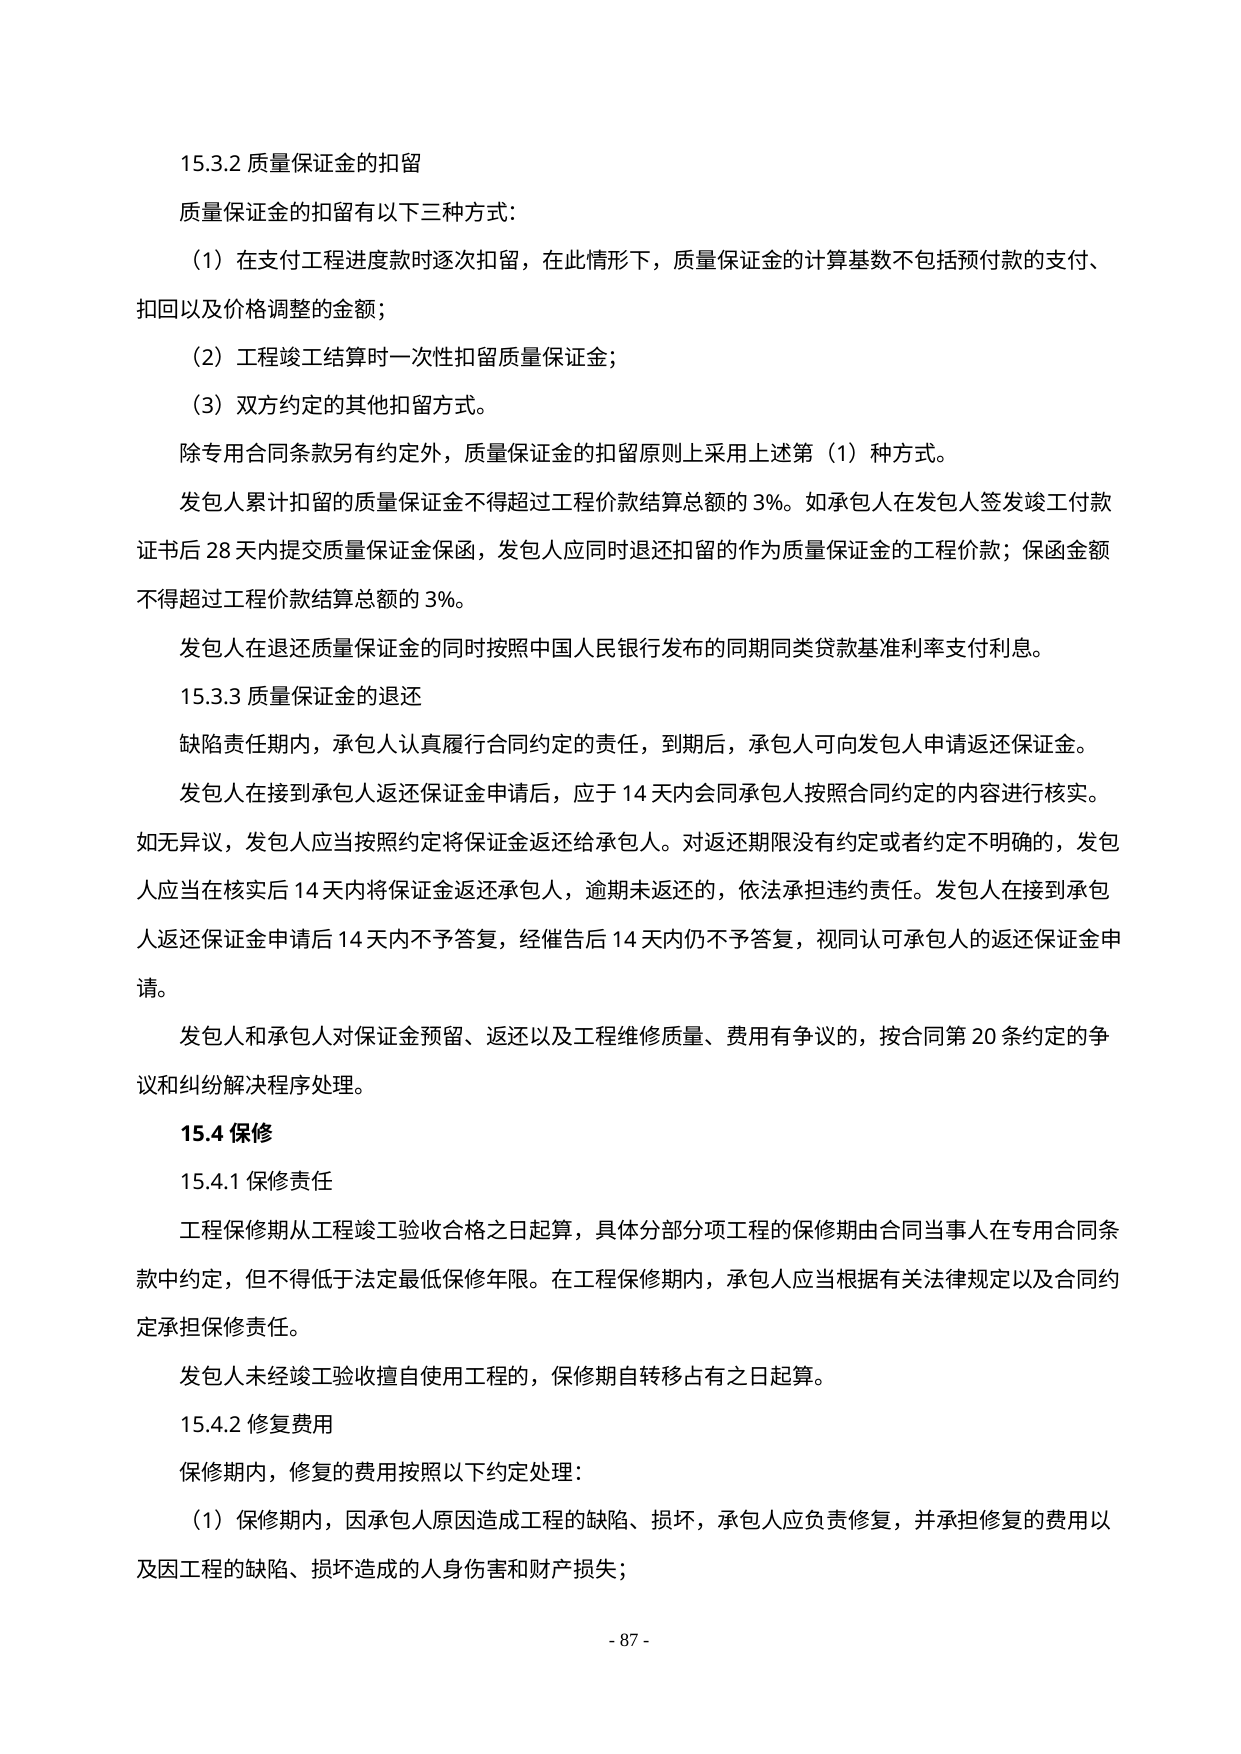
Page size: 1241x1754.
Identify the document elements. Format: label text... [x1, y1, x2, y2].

text （1）在支付工程进度款时逐次扣留，在此情形下，质量保证金的计算基数不包括预付款的支付、扣回以及价格调整的金额； [136, 242, 1122, 324]
text 除专用合同条款另有约定外，质量保证金的扣留原则上采用上述第（1）种方式。 [136, 436, 1122, 469]
text 发包人在退还质量保证金的同时按照中国人民银行发布的同期同类贷款基准利率支付利息。 [136, 630, 1122, 663]
subtitle 15.4 保修 [136, 1116, 1122, 1148]
text 发包人和承包人对保证金预留、返还以及工程维修质量、费用有争议的，按合同第20条约定的争议和纠纷解决程序处理。 [136, 1019, 1122, 1100]
text 15.4.2 修复费用 [136, 1407, 1122, 1439]
text 15.3.2 质量保证金的扣留 [136, 146, 1122, 178]
text 缺陷责任期内，承包人认真履行合同约定的责任，到期后，承包人可向发包人申请返还保证金。 [136, 727, 1122, 759]
text 发包人累计扣留的质量保证金不得超过工程价款结算总额的3%。如承包人在发包人签发竣工付款证书后28天内提交质量保证金保函，发包人应同时退还扣留的作为质量保证金的工程价款；保函金额不得超过工程价款结算总额的3%。 [136, 484, 1122, 614]
text 发包人未经竣工验收擅自使用工程的，保修期自转移占有之日起算。 [136, 1358, 1122, 1391]
text （1）保修期内，因承包人原因造成工程的缺陷、损坏，承包人应负责修复，并承担修复的费用以及因工程的缺陷、损坏造成的人身伤害和财产损失； [136, 1503, 1122, 1584]
text 工程保修期从工程竣工验收合格之日起算，具体分部分项工程的保修期由合同当事人在专用合同条款中约定，但不得低于法定最低保修年限。在工程保修期内，承包人应当根据有关法律规定以及合同约定承担保修责任。 [136, 1212, 1122, 1342]
text （2）工程竣工结算时一次性扣留质量保证金； [136, 339, 1122, 372]
text 质量保证金的扣留有以下三种方式： [136, 194, 1122, 227]
text 15.4.1保修责任 [136, 1164, 1122, 1197]
text （3）双方约定的其他扣留方式。 [136, 388, 1122, 420]
text 保修期内，修复的费用按照以下约定处理： [136, 1455, 1122, 1487]
text 15.3.3 质量保证金的退还 [136, 679, 1122, 711]
text 发包人在接到承包人返还保证金申请后，应于14天内会同承包人按照合同约定的内容进行核实。如无异议，发包人应当按照约定将保证金返还给承包人。对返还期限没有约定或者约定不明确的，发包人应当在核实后14天内将保证金返还承包人，逾期未返还的，依法承担违约责任。发包人在接到承包人返还保证金申请后14天内不予答复，经催告后14天内仍不予答复，视同认可承包人的返还保证金申请。 [136, 775, 1122, 1003]
